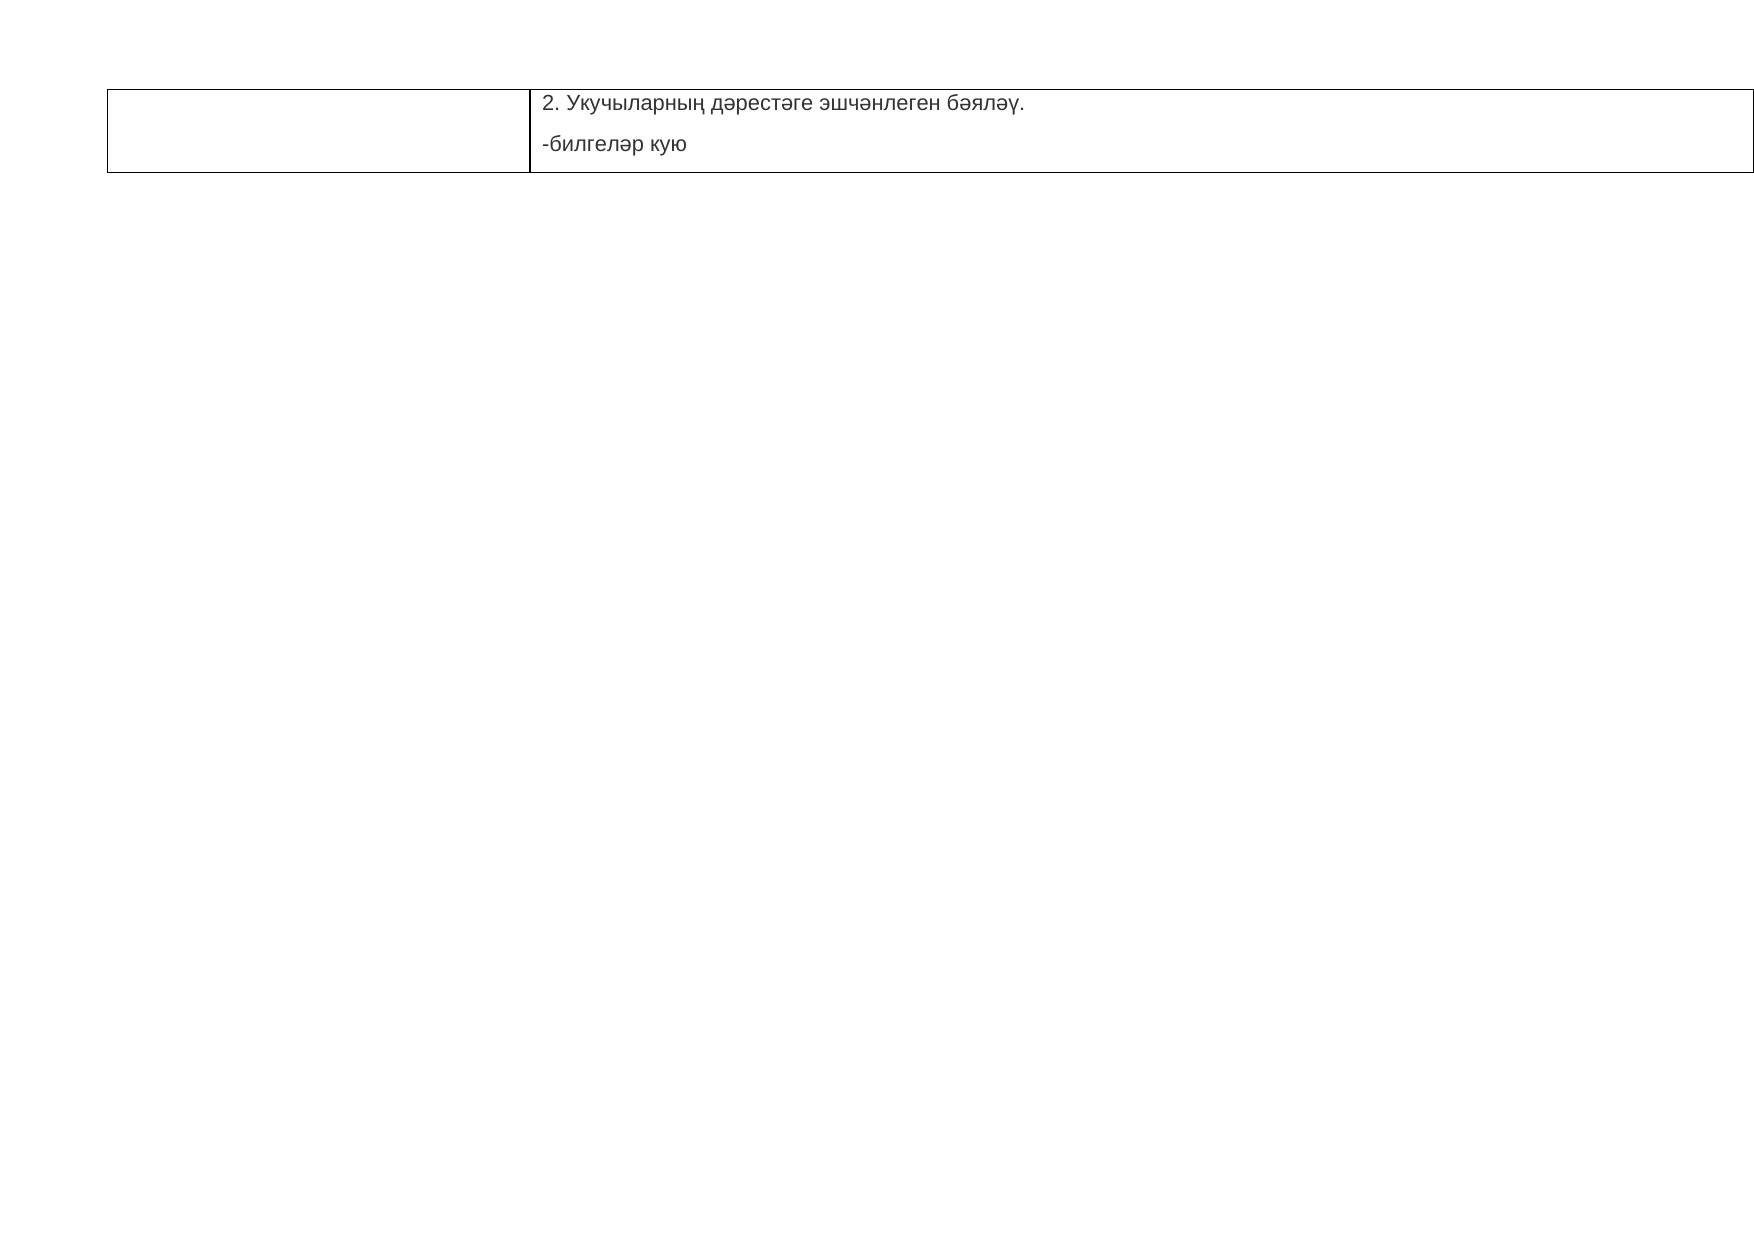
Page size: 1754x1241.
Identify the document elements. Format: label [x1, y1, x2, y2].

table_cell [108, 90, 529, 172]
table_cell [531, 90, 1753, 172]
